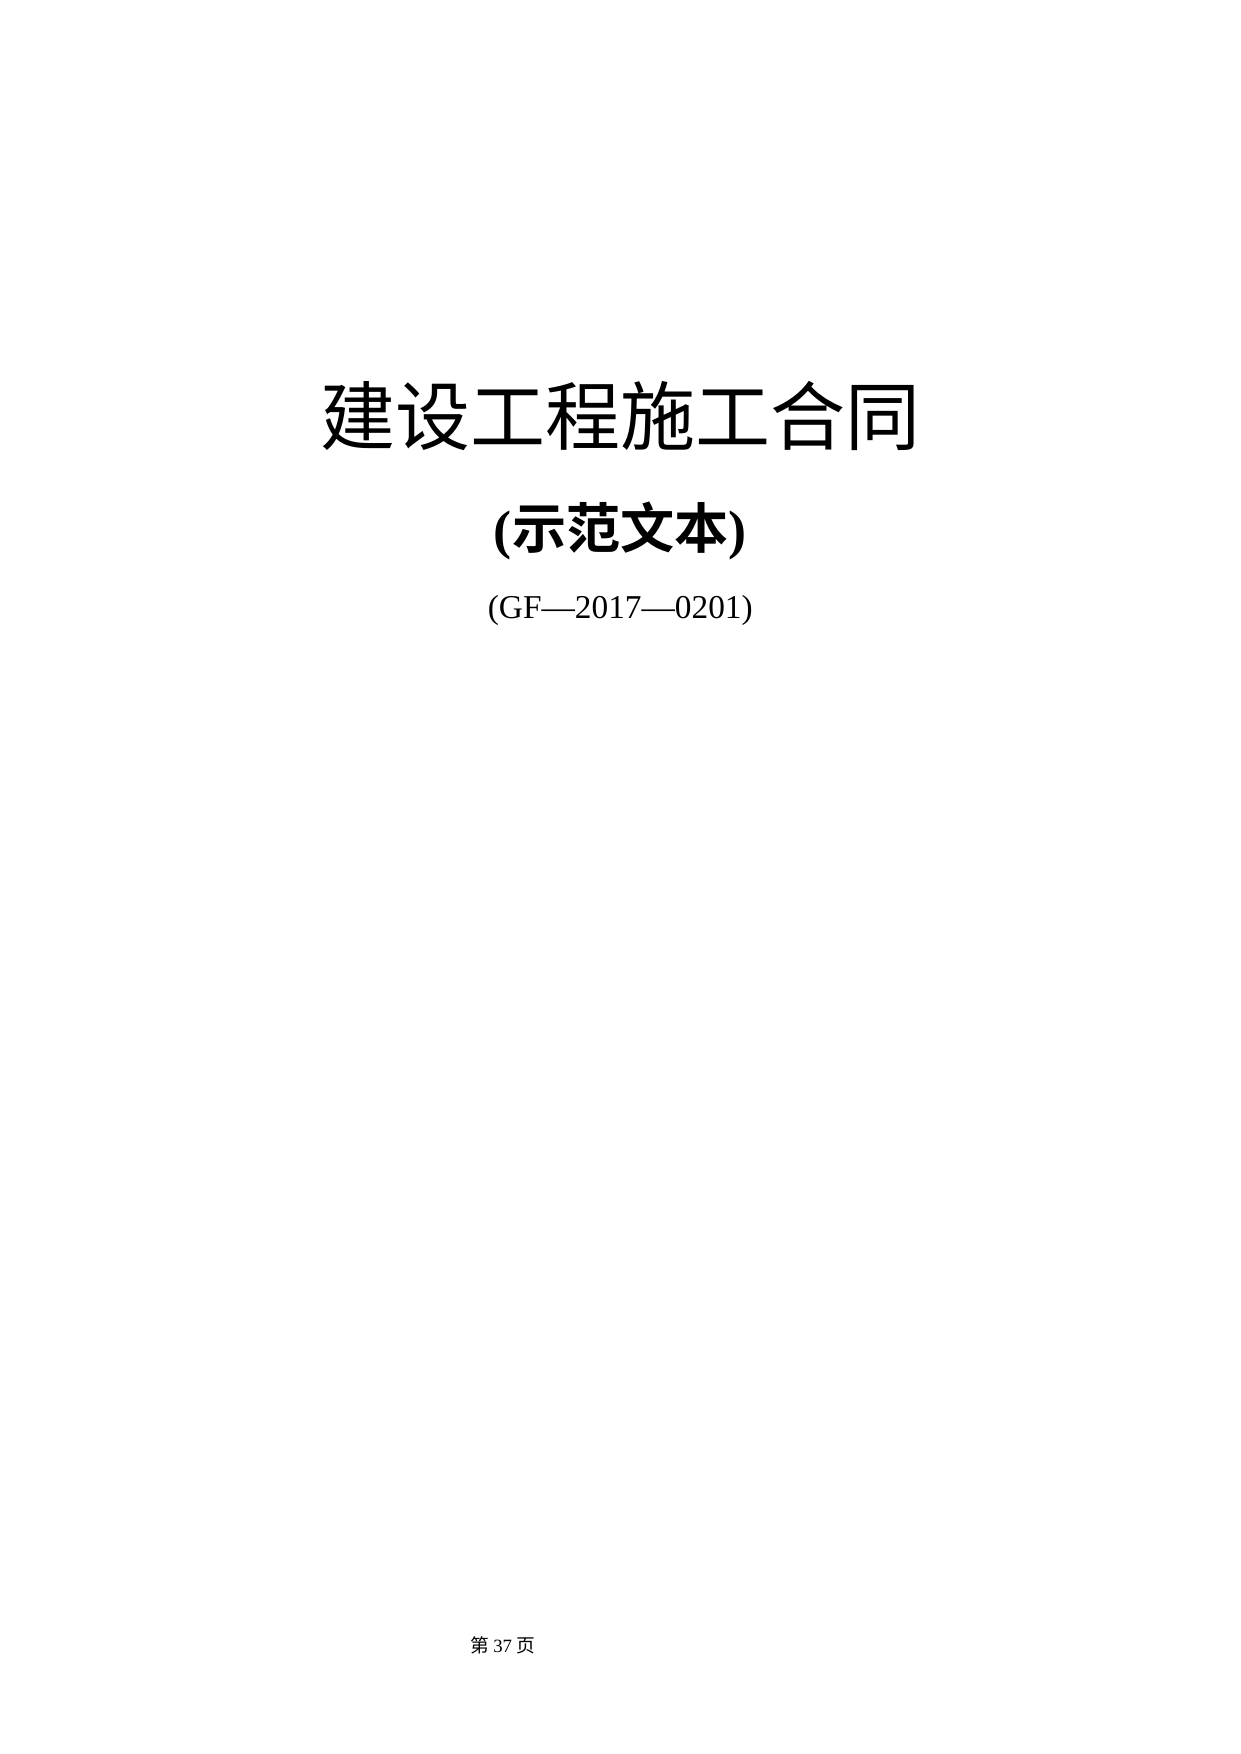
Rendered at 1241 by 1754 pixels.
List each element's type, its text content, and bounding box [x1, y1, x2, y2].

text (GF—2017—0201) [142, 574, 1098, 639]
text 建设工程施工合同 (示范文本) [142, 347, 1098, 574]
